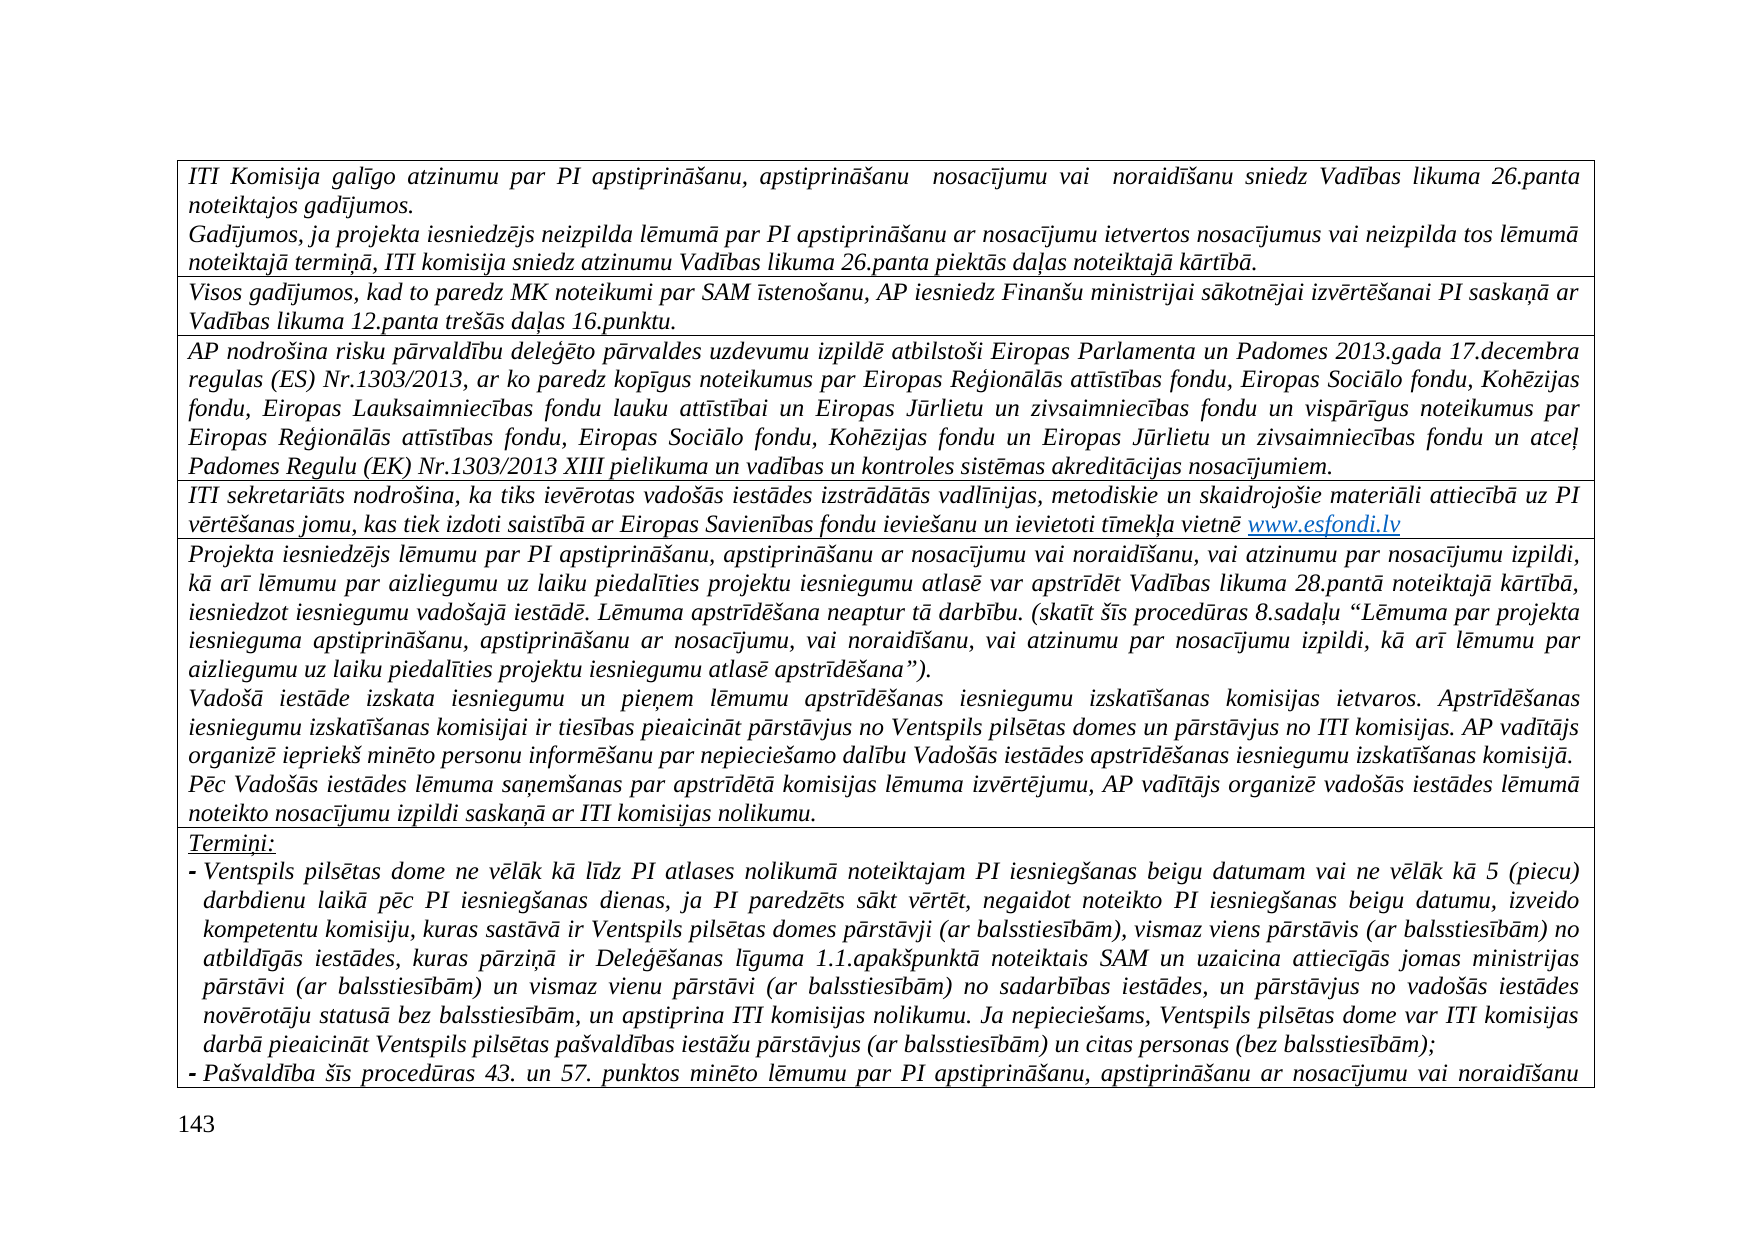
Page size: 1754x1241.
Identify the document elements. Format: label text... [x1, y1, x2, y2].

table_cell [178, 828, 1594, 1087]
table_cell AP nodrošina risku pārvaldību deleģēto pārvaldes uzdevumu izpildē atbilstoši Eiropas Parlamenta un Padomes 2013.gada 17.decembra regulas (ES) Nr.1303/2013, ar ko paredz kopīgus noteikumus par Eiropas Reģionālās attīstības fondu, Eiropas Sociālo fondu, Kohēzijas fondu, Eiropas Lauksaimniecības fondu lauku attīstībai un Eiropas Jūrlietu un zivsaimniecības fondu un vispārīgus noteikumus par Eiropas Reģionālās attīstības fondu, Eiropas Sociālo fondu, Kohēzijas fondu un Eiropas Jūrlietu un zivsaimniecības fondu un atceļ Padomes Regulu (EK) Nr.1303/2013 XIII pielikuma un vadības un kontroles sistēmas akreditācijas nosacījumiem. [178, 336, 1594, 479]
table_cell Projekta iesniedzējs lēmumu par PI apstiprināšanu, apstiprināšanu ar nosacījumu vai noraidīšanu, vai atzinumu par nosacījumu izpildi, kā arī lēmumu par aizliegumu uz laiku piedalīties projektu iesniegumu atlasē var apstrīdēt Vadības likuma 28.pantā noteiktajā kārtībā, iesniedzot iesniegumu vadošajā iestādē. Lēmuma apstrīdēšana neaptur tā darbību. (skatīt šīs procedūras 8.sadaļu “Lēmuma par projekta iesnieguma apstiprināšanu, apstiprināšanu ar nosacījumu, vai noraidīšanu, vai atzinumu par nosacījumu izpildi, kā arī lēmumu par aizliegumu uz laiku piedalīties projektu iesniegumu atlasē apstrīdēšana”). Vadošā iestāde izskata iesniegumu un pieņem lēmumu apstrīdēšanas iesniegumu izskatīšanas komisijas ietvaros. Apstrīdēšanas iesniegumu izskatīšanas komisijai ir tiesības pieaicināt pārstāvjus no Ventspils pilsētas domes un pārstāvjus no ITI komisijas. AP vadītājs organizē iepriekš minēto personu informēšanu par nepieciešamo dalību Vadošās iestādes apstrīdēšanas iesniegumu izskatīšanas komisijā. Pēc Vadošās iestādes lēmuma saņemšanas par apstrīdētā komisijas lēmuma izvērtējumu, AP vadītājs organizē vadošās iestādes lēmumā noteikto nosacījumu izpildi saskaņā ar ITI komisijas nolikumu. [178, 539, 1594, 827]
table_cell Visos gadījumos, kad to paredz MK noteikumi par SAM īstenošanu, AP iesniedz Finanšu ministrijai sākotnējai izvērtēšanai PI saskaņā ar Vadības likuma 12.panta trešās daļas 16.punktu. [178, 277, 1594, 335]
table_cell ITI sekretariāts nodrošina, ka tiks ievērotas vadošās iestādes izstrādātās vadlīnijas, metodiskie un skaidrojošie materiāli attiecībā uz PI vērtēšanas jomu, kas tiek izdoti saistībā ar Eiropas Savienības fondu ieviešanu un ievietoti tīmekļa vietnē www.esfondi.lv [178, 481, 1594, 538]
table_cell ITI Komisija galīgo atzinumu par PI apstiprināšanu, apstiprināšanu nosacījumu vai noraidīšanu sniedz Vadības likuma 26.panta noteiktajos gadījumos. Gadījumos, ja projekta iesniedzējs neizpilda lēmumā par PI apstiprināšanu ar nosacījumu ietvertos nosacījumus vai neizpilda tos lēmumā noteiktajā termiņā, ITI komisija sniedz atzinumu Vadības likuma 26.panta piektās daļas noteiktajā kārtībā. [178, 161, 1594, 276]
